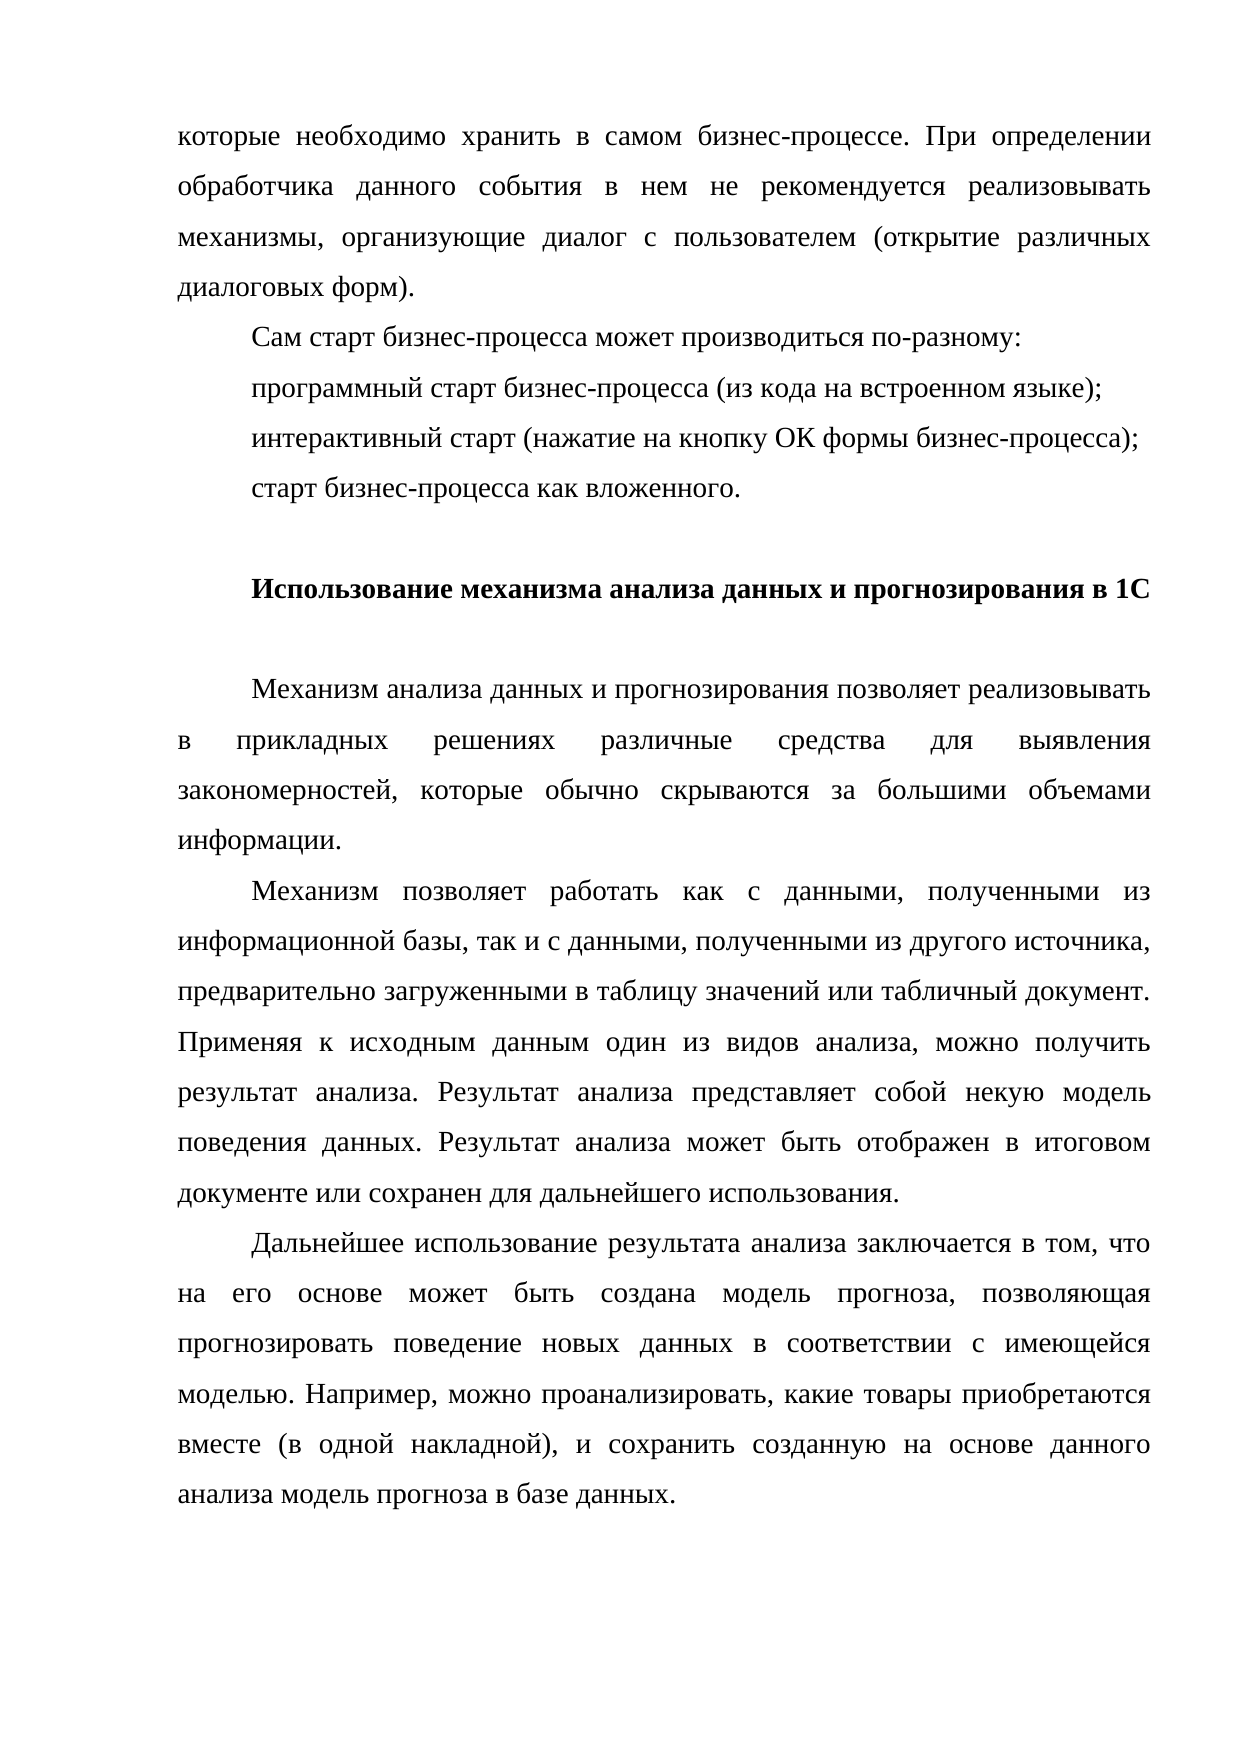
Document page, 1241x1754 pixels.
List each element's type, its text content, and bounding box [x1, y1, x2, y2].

text Механизм анализа данных и прогнозирования позволяет реализовывать в прикладных решениях различные средства для выявления закономерностей, которые обычно скрываются за большими объемами информации. [177, 672, 1152, 856]
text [177, 118, 1152, 303]
text Механизм позволяет работать как с данными, полученными из информационной базы, так и с данными, полученными из другого источника, предварительно загруженными в таблицу значений или табличный документ. Применяя к исходным данным один из видов анализа, можно получить результат анализа. Результат анализа представляет собой некую модель поведения данных. Результат анализа может быть отображен в итоговом документе или сохранен для дальнейшего использования. [177, 873, 1152, 1208]
text старт бизнес-процесса как вложенного. [177, 470, 1152, 504]
text Использование механизма анализа данных и прогнозирования в 1С [177, 571, 1152, 604]
text Сам старт бизнес-процесса может производиться по-разному: [177, 319, 1152, 353]
text программный старт бизнес-процесса (из кода на встроенном языке); [177, 370, 1152, 403]
text Дальнейшее использование результата анализа заключается в том, что на его основе может быть создана модель прогноза, позволяющая прогнозировать поведение новых данных в соответствии с имеющейся моделью. Например, можно проанализировать, какие товары приобретаются вместе (в одной накладной), и сохранить созданную на основе данного анализа модель прогноза в базе данных. [177, 1225, 1152, 1510]
text интерактивный старт (нажатие на кнопку ОК формы бизнес-процесса); [177, 420, 1152, 453]
